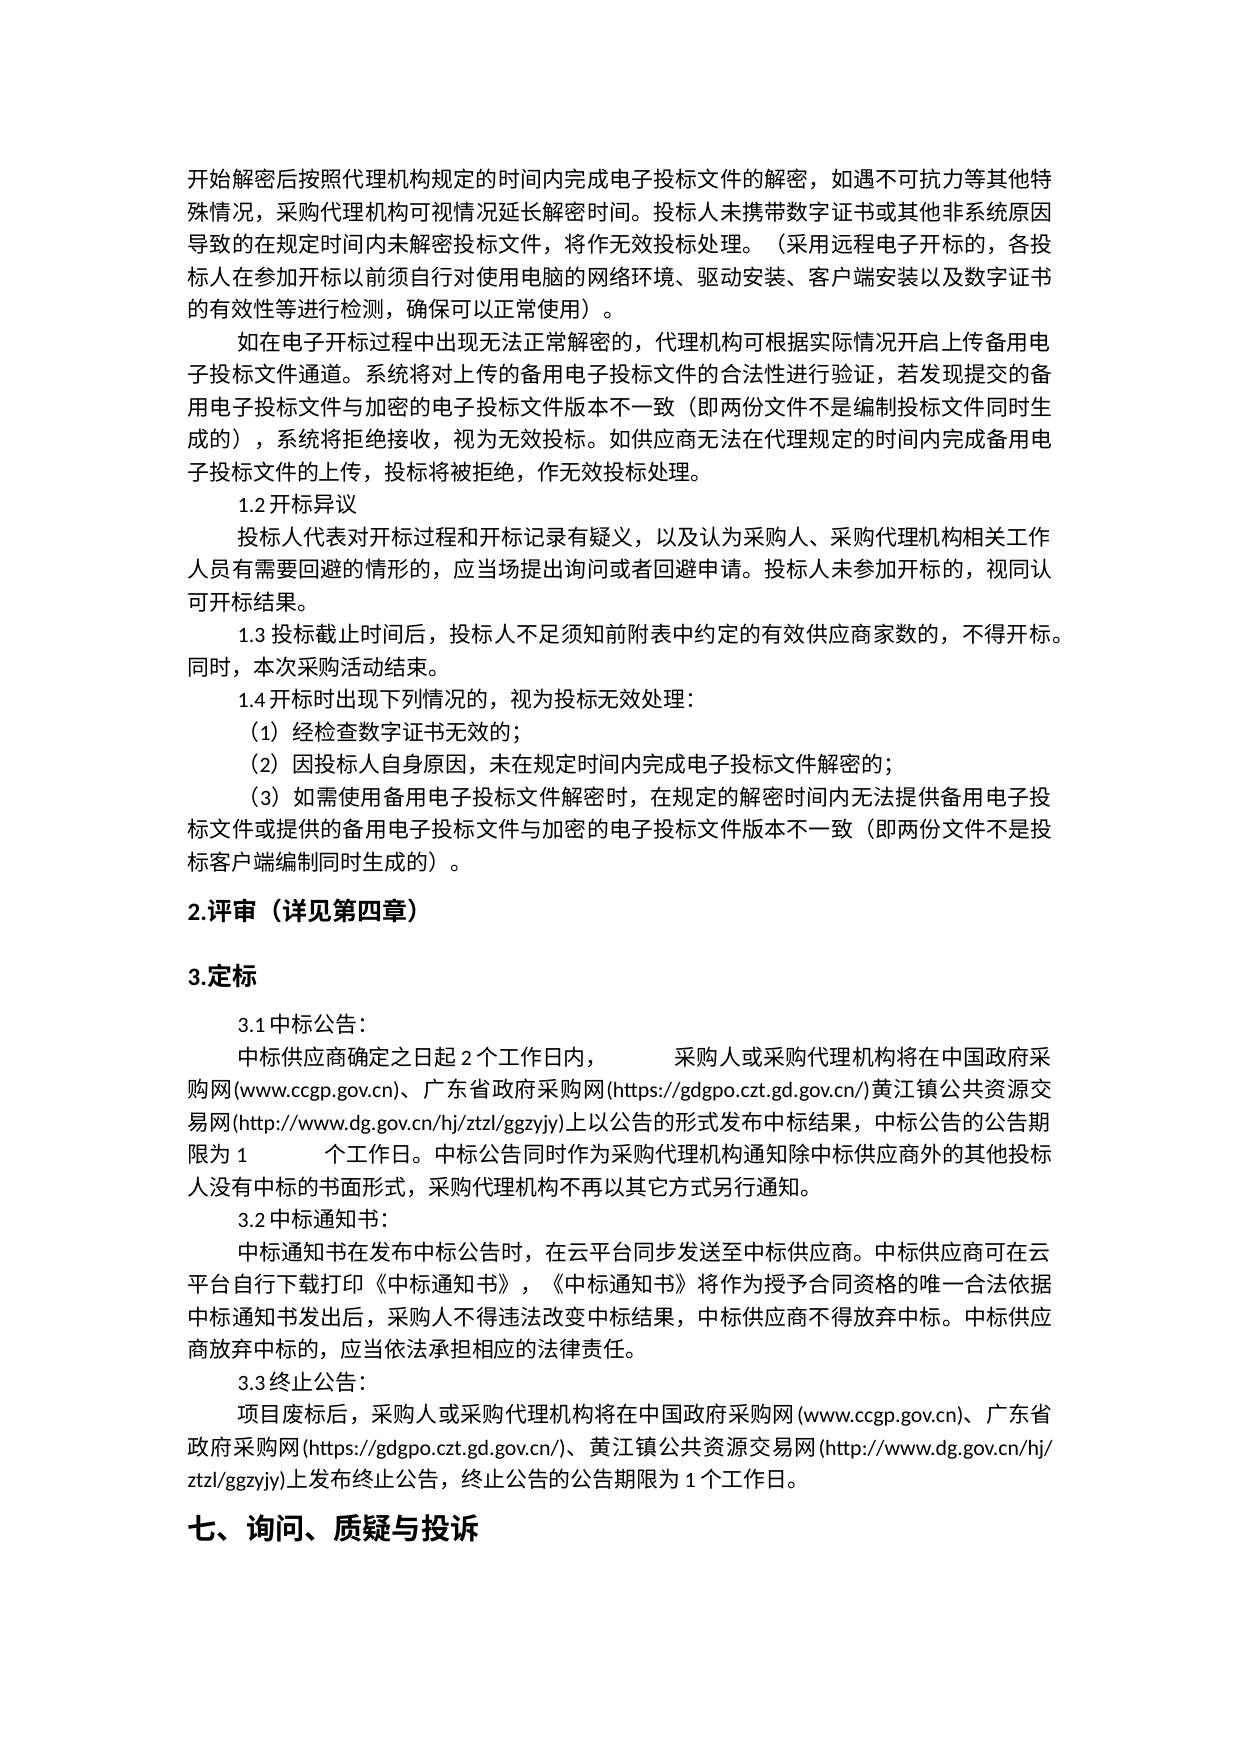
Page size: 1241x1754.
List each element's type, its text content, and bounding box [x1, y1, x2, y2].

text 如在电子开标过程中出现无法正常解密的，代理机构可根据实际情况开启上传备用电子投标文件通道。系统将对上传的备用电子投标文件的合法性进行验证，若发现提交的备用电子投标文件与加密的电子投标文件版本不一致（即两份文件不是编制投标文件同时生成的），系统将拒绝接收，视为无效投标。如供应商无法在代理规定的时间内完成备用电子投标文件的上传，投标将被拒绝，作无效投标处理。 [187, 324, 1053, 487]
text 1.2开标异议 [187, 487, 1053, 519]
text （2）因投标人自身原因，未在规定时间内完成电子投标文件解密的； [187, 747, 1053, 779]
text 1.4开标时出现下列情况的，视为投标无效处理： [187, 682, 1053, 714]
text 1.3 投标截止时间后，投标人不足须知前附表中约定的有效供应商家数的，不得开标。同时，本次采购活动结束。 [187, 617, 1053, 682]
text 投标人代表对开标过程和开标记录有疑义，以及认为采购人、采购代理机构相关工作人员有需要回避的情形的，应当场提出询问或者回避申请。投标人未参加开标的，视同认可开标结果。 [187, 519, 1053, 617]
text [187, 162, 1053, 324]
text （3）如需使用备用电子投标文件解密时，在规定的解密时间内无法提供备用电子投标文件或提供的备用电子投标文件与加密的电子投标文件版本不一致（即两份文件不是投标客户端编制同时生成的）。 [187, 779, 1053, 877]
text 3.2中标通知书： [187, 1202, 1053, 1234]
text 3.定标 [187, 942, 1053, 1007]
text （1）经检查数字证书无效的； [187, 714, 1053, 747]
text 项目废标后，采购人或采购代理机构将在中国政府采购网(www.ccgp.gov.cn)、广东省政府采购网(https://gdgpo.czt.gd.gov.cn/)、黄江镇公共资源交易网(http://www.dg.gov.cn/hj/ztzl/ggzyjy)上发布终止公告，终止公告的公告期限为1个工作日。 [187, 1397, 1053, 1494]
text 中标供应商确定之日起2个工作日内， 采购人或采购代理机构将在中国政府采购网(www.ccgp.gov.cn)、广东省政府采购网(https://gdgpo.czt.gd.gov.cn/)黄江镇公共资源交易网(http://www.dg.gov.cn/hj/ztzl/ggzyjy)上以公告的形式发布中标结果，中标公告的公告期限为 1 个工作日。中标公告同时作为采购代理机构通知除中标供应商外的其他投标人没有中标的书面形式，采购代理机构不再以其它方式另行通知。 [187, 1039, 1053, 1202]
text 中标通知书在发布中标公告时，在云平台同步发送至中标供应商。中标供应商可在云平台自行下载打印《中标通知书》，《中标通知书》将作为授予合同资格的唯一合法依据。中标通知书发出后，采购人不得违法改变中标结果，中标供应商不得放弃中标。中标供应商放弃中标的，应当依法承担相应的法律责任。 [187, 1234, 1053, 1364]
text 七、询问、质疑与投诉 [187, 1494, 1053, 1559]
text 3.1中标公告： [187, 1007, 1053, 1039]
text 2.评审（详见第四章） [187, 877, 1053, 942]
text 3.3终止公告： [187, 1364, 1053, 1397]
